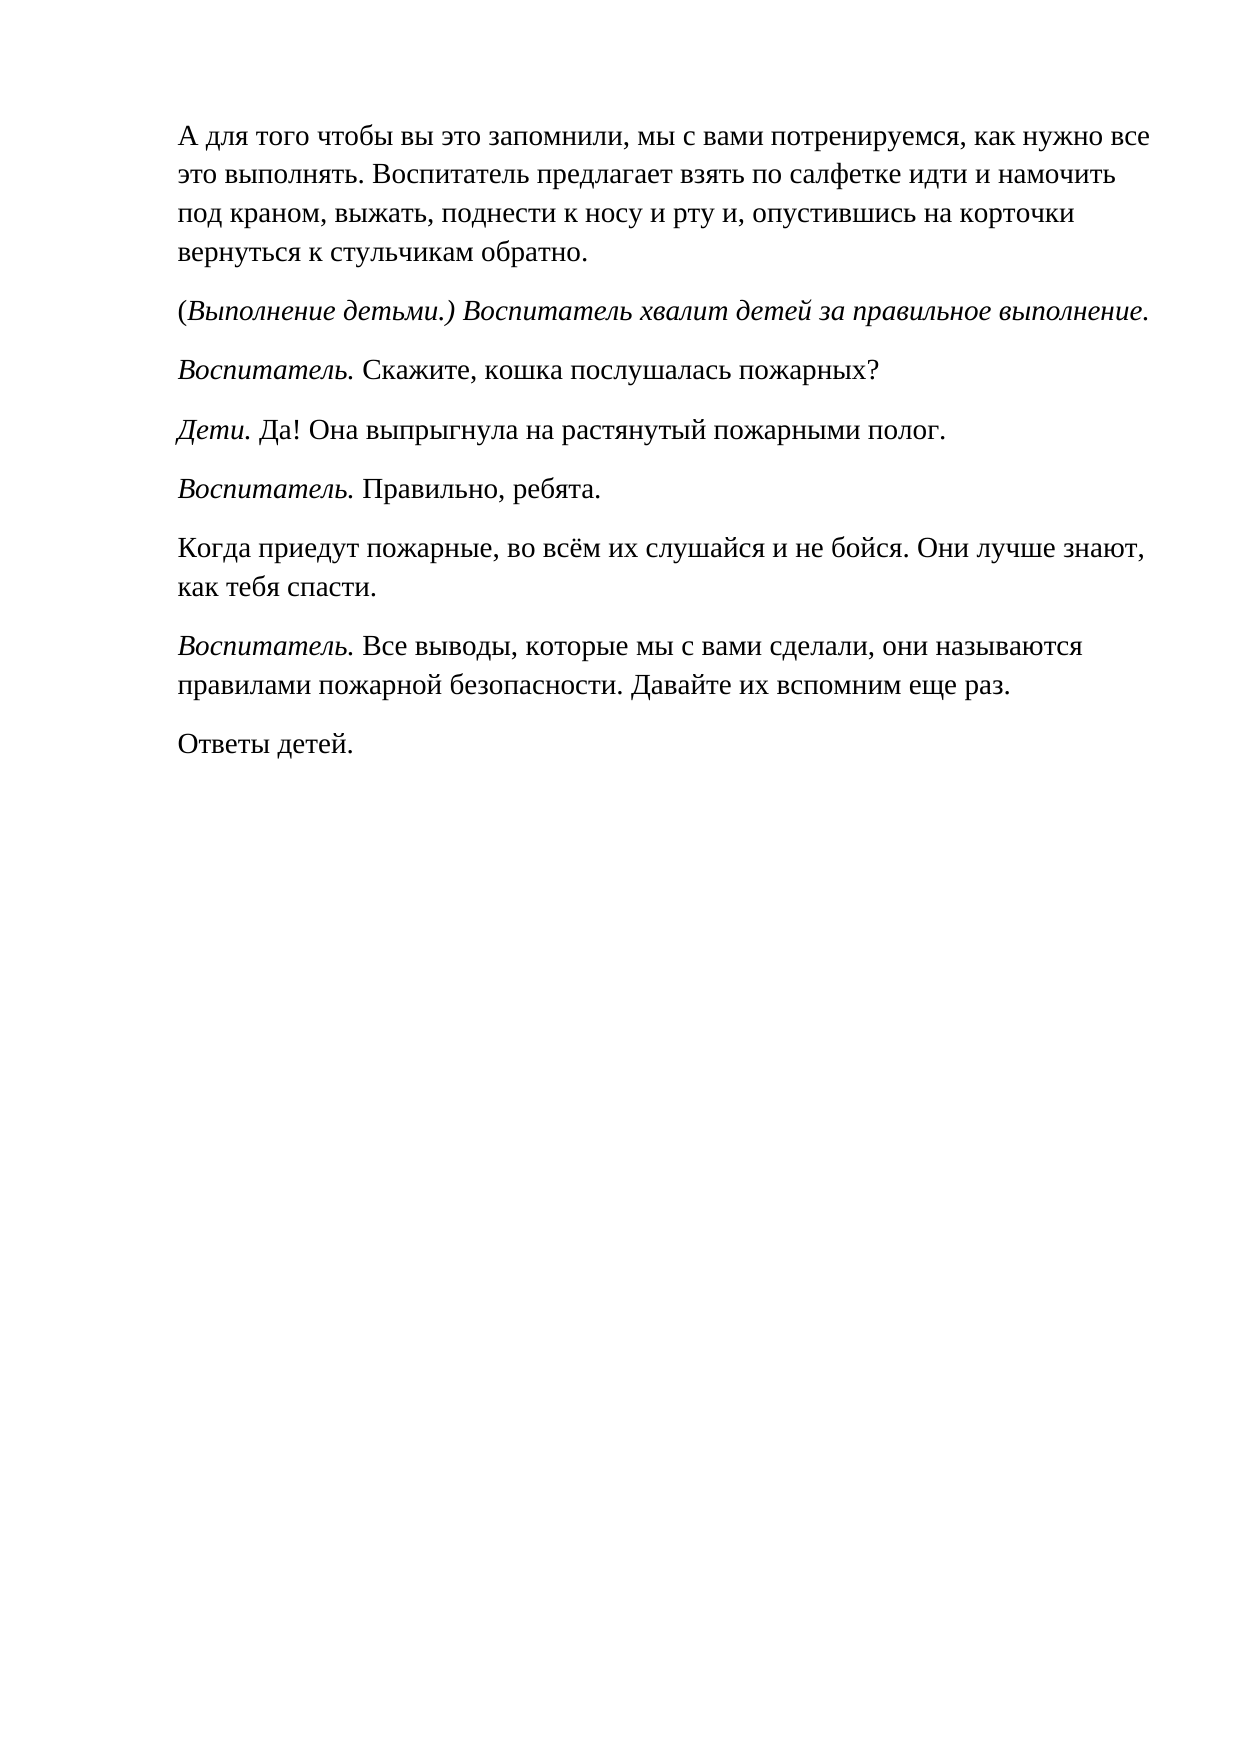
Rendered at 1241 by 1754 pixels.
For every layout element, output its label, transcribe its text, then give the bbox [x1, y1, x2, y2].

text Воспитатель. Скажите, кошка послушалась пожарных? [177, 352, 1152, 386]
text Дети. Да! Она выпрыгнула на растянутый пожарными полог. [177, 412, 1152, 445]
text (Выполнение детьми.) Воспитатель хвалит детей за правильное выполнение. [177, 293, 1152, 327]
text Когда приедут пожарные, во всём их слушайся и не бойся. Они лучше знают, как тебя спасти. [177, 531, 1152, 603]
text А для того чтобы вы это запомнили, мы с вами потренируемся, как нужно все это выполнять. Воспитатель предлагает взять по салфетке идти и намочить под краном, выжать, поднести к носу и рту и, опустившись на корточки вернуться к стульчикам обратно. [177, 118, 1152, 267]
text Ответы детей. [177, 726, 1152, 760]
text Воспитатель. Правильно, ребята. [177, 471, 1152, 505]
text Воспитатель. Все выводы, которые мы с вами сделали, они называются правилами пожарной безопасности. Давайте их вспомним еще раз. [177, 628, 1152, 701]
